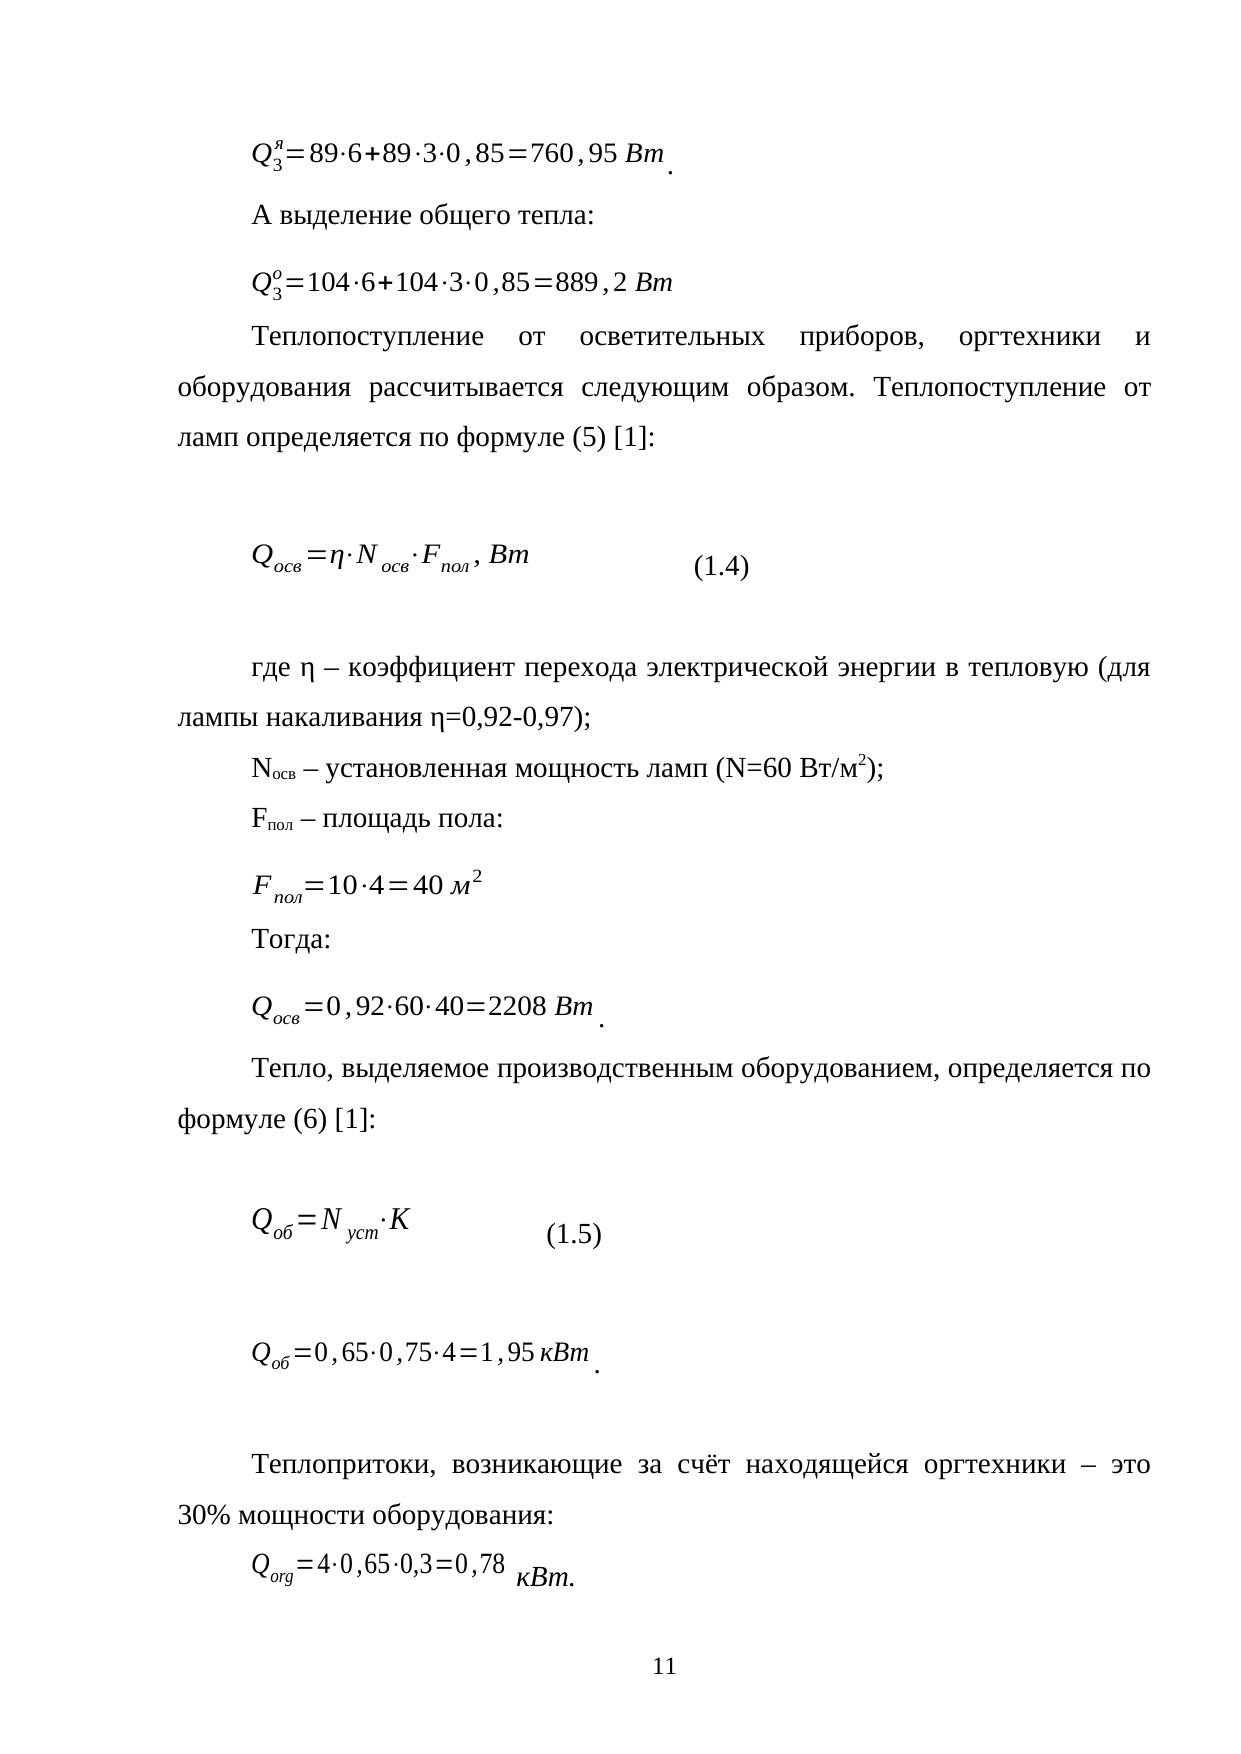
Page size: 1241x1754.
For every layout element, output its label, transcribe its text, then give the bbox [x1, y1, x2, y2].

text . [177, 1317, 1152, 1379]
text Теплопоступление от осветительных приборов, оргтехники и оборудования рассчитывается следующим образом. Теплопоступление от ламп определяется по формуле (5) [1]: [177, 318, 1152, 452]
text Nосв – установленная мощность ламп (N=60 Вт/м2); [177, 750, 1152, 783]
text Теплопритоки, возникающие за счёт находящейся оргтехники – это 30% мощности оборудования: [177, 1447, 1152, 1531]
text Тогда: [177, 921, 1152, 954]
text . [177, 971, 1152, 1034]
text Fпол – площадь пола: [177, 800, 1152, 834]
text . [177, 118, 1152, 181]
text где η – коэффициент перехода электрической энергии в тепловую (для лампы накаливания η=0,92-0,97); [177, 649, 1152, 733]
text кВт. [177, 1547, 1152, 1593]
text (1.5) [177, 1202, 1152, 1250]
text А выделение общего тепла: [177, 197, 1152, 231]
text Тепло, выделяемое производственным оборудованием, определяется по формуле (6) [1]: [177, 1051, 1152, 1134]
text (1.4) [177, 519, 1152, 582]
